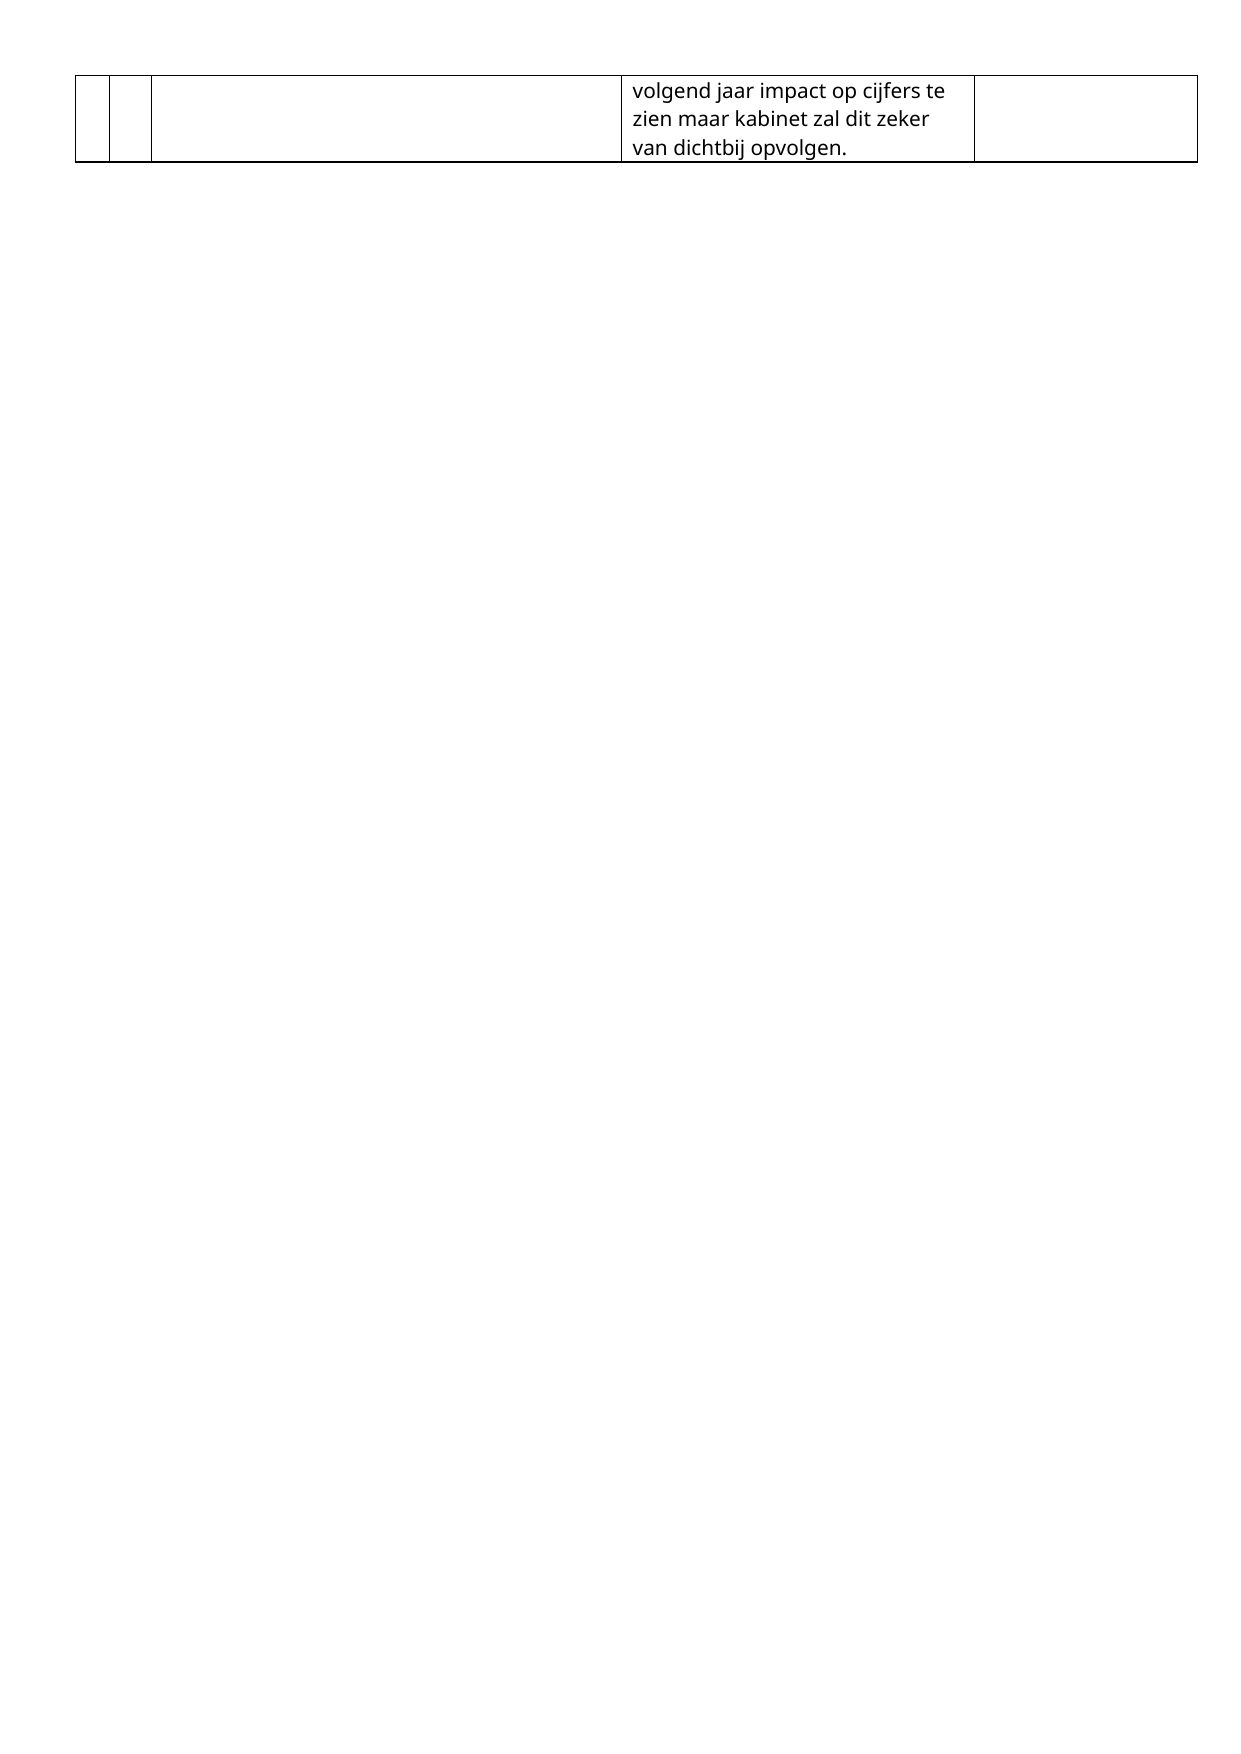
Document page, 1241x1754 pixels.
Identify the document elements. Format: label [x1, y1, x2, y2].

table_cell [110, 76, 151, 161]
table_cell [975, 76, 1197, 161]
table_cell [622, 76, 974, 161]
table_cell [152, 76, 621, 161]
table_cell [76, 76, 109, 161]
